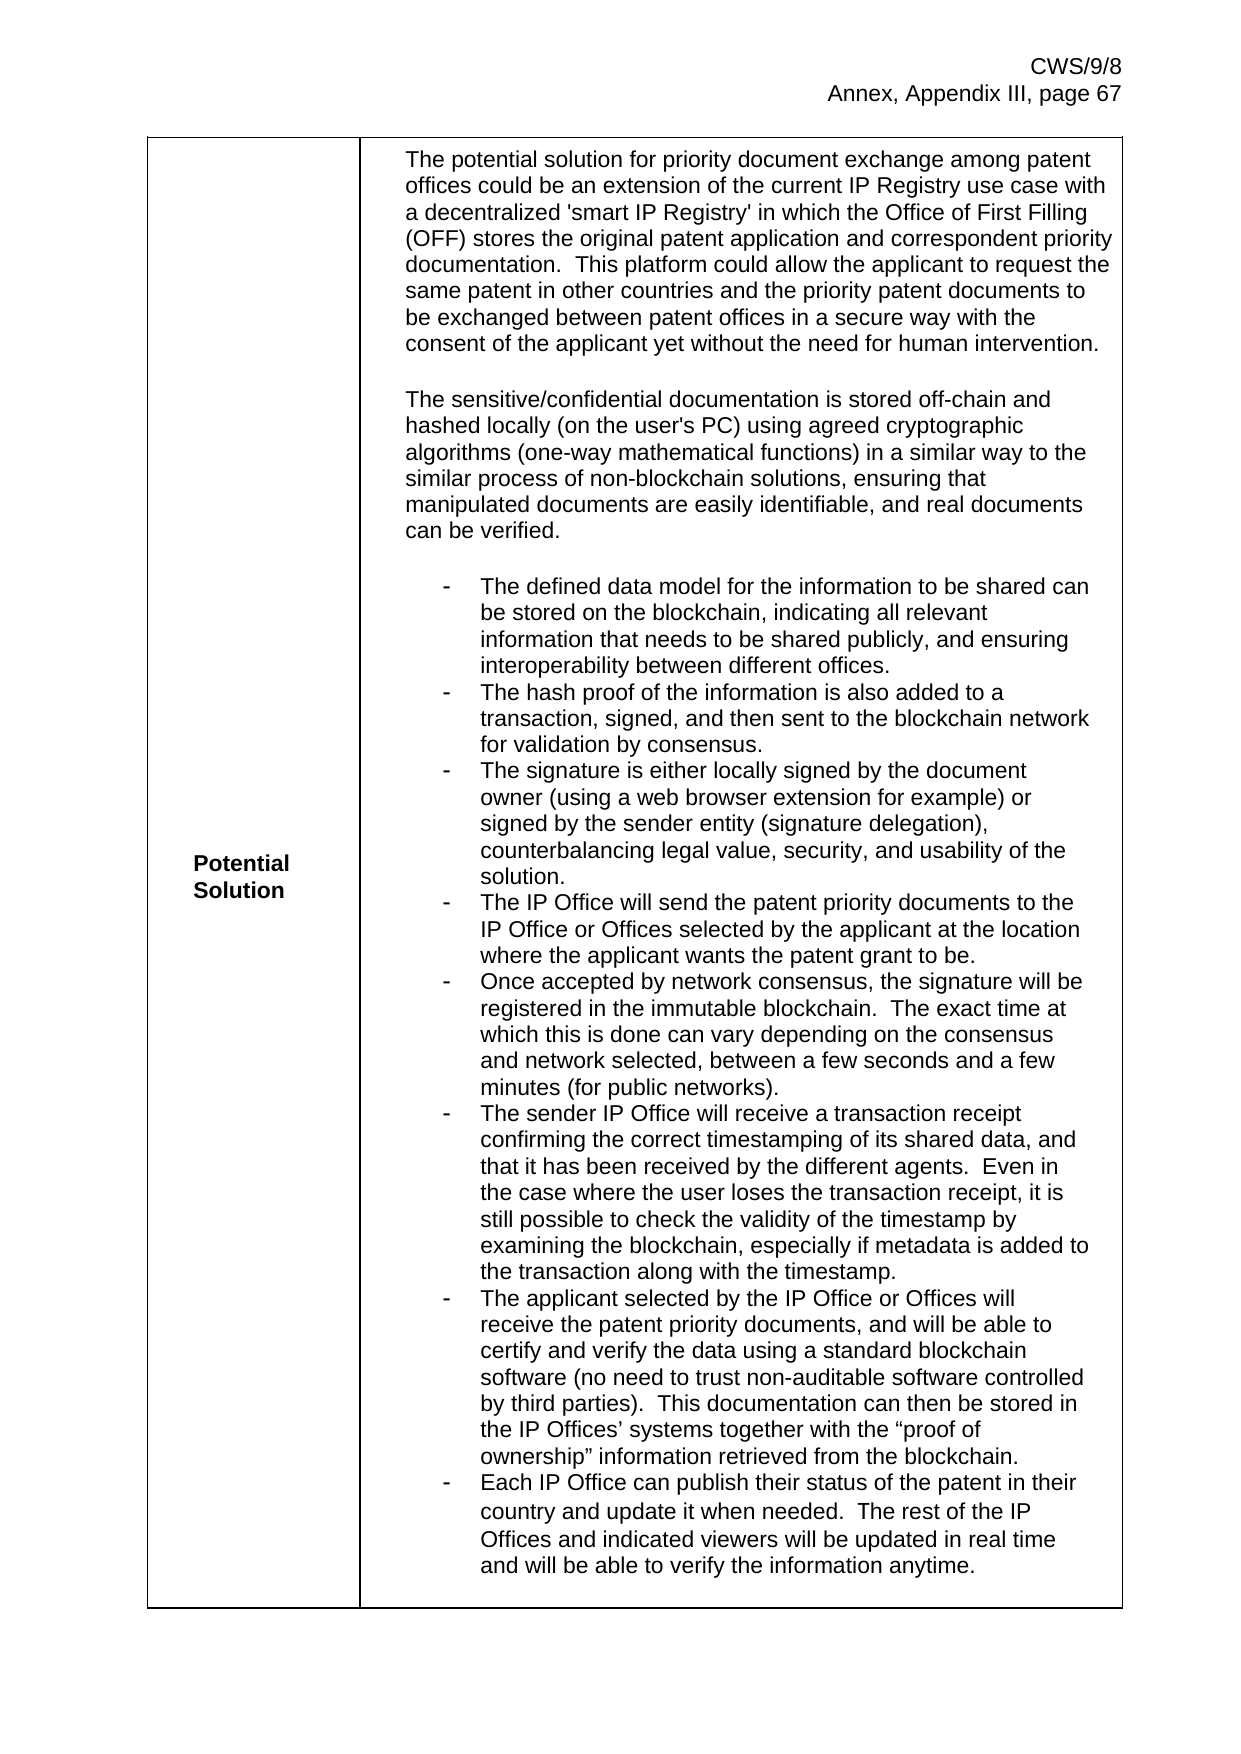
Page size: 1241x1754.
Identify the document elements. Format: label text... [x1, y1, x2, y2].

table_cell The potential solution for priority document exchange among patent offices could be an extension of the current IP Registry use case with a decentralized 'smart IP Registry' in which the Office of First Filling (OFF) stores the original patent application and correspondent priority documentation. This platform could allow the applicant to request the same patent in other countries and the priority patent documents to be exchanged between patent offices in a secure way with the consent of the applicant yet without the need for human intervention. The sensitive/confidential documentation is stored off-chain and hashed locally (on the user's PC) using agreed cryptographic algorithms (one-way mathematical functions) in a similar way to the similar process of non-blockchain solutions, ensuring that manipulated documents are easily identifiable, and real documents can be verified. The defined data model for the information to be shared can be stored on the blockchain, indicating all relevant information that needs to be shared publicly, and ensuring interoperability between different offices. The hash proof of the information is also added to a transaction, signed, and then sent to the blockchain network for validation by consensus. The signature is either locally signed by the document owner (using a web browser extension for example) or signed by the sender entity (signature delegation), counterbalancing legal value, security, and usability of the solution. The IP Office will send the patent priority documents to the IP Office or Offices selected by the applicant at the location where the applicant wants the patent grant to be. Once accepted by network consensus, the signature will be registered in the immutable blockchain. The exact time at which this is done can vary depending on the consensus and network selected, between a few seconds and a few minutes (for public networks). The sender IP Office will receive a transaction receipt confirming the correct timestamping of its shared data, and that it has been received by the different agents. Even in the case where the user loses the transaction receipt, it is still possible to check the validity of the timestamp by examining the blockchain, especially if metadata is added to the transaction along with the timestamp. The applicant selected by the IP Office or Offices will receive the patent priority documents, and will be able to certify and verify the data using a standard blockchain software (no need to trust non-auditable software controlled by third parties). This documentation can then be stored in the IP Offices’ systems together with the “proof of ownership” information retrieved from the blockchain. Each IP Office can publish their status of the patent in their country and update it when needed. The rest of the IP Offices and indicated viewers will be updated in real time and will be able to verify the information anytime. [361, 138, 1122, 1607]
table_cell Potential Solution [148, 138, 359, 1607]
